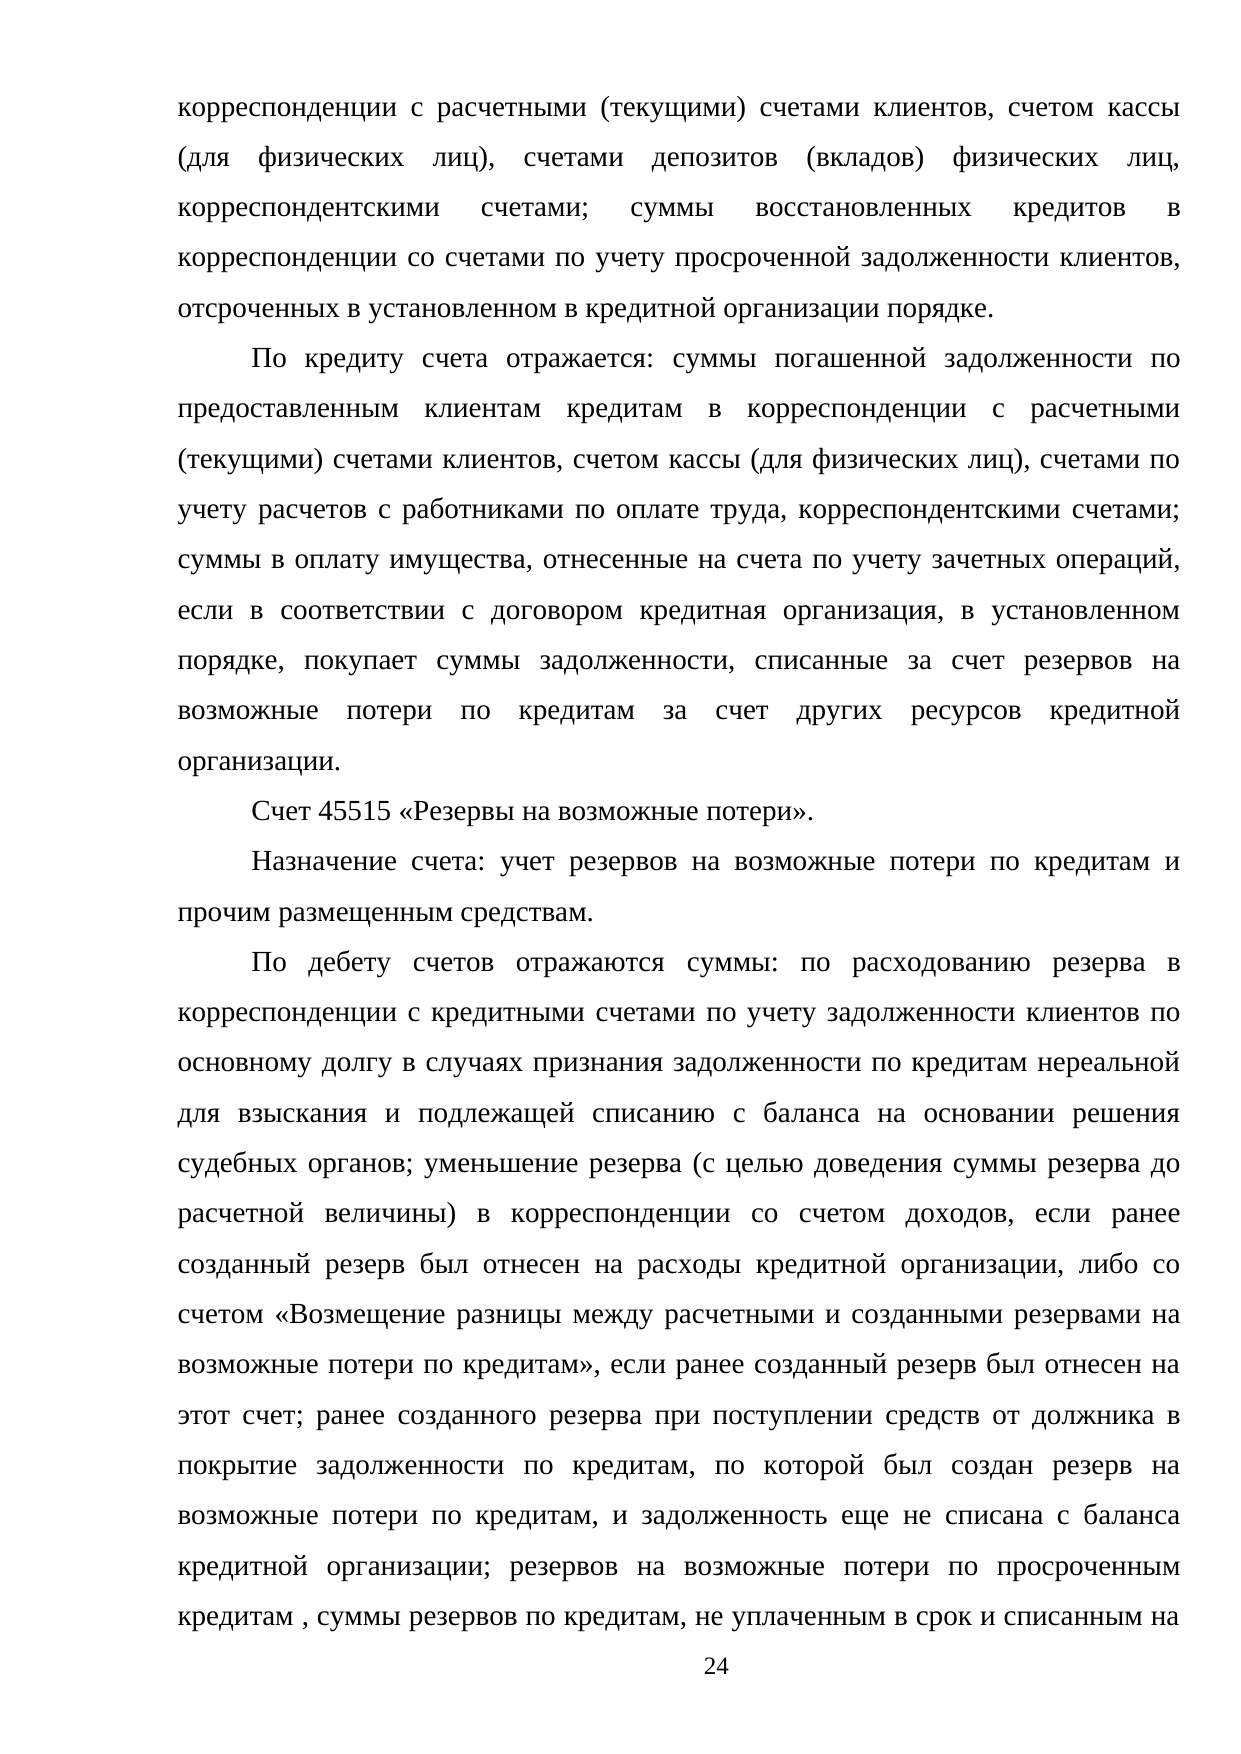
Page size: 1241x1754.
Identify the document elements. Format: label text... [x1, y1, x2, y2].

text Счет 45515 «Резервы на возможные потери». [177, 793, 1181, 827]
text По кредиту счета отражается: суммы погашенной задолженности по предоставленным клиентам кредитам в корреспонденции с расчетными (текущими) счетами клиентов, счетом кассы (для физических лиц), счетами по учету расчетов с работниками по оплате труда, корреспондентскими счетами; суммы в оплату имущества, отнесенные на счета по учету зачетных операций, если в соответствии с договором кредитная организация, в установленном порядке, покупает суммы задолженности, списанные за счет резервов на возможные потери по кредитам за счет других ресурсов кредитной организации. [177, 340, 1181, 776]
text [177, 89, 1181, 323]
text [177, 944, 1181, 1632]
text Назначение счета: учет резервов на возможные потери по кредитам и прочим размещенным средствам. [177, 843, 1181, 927]
